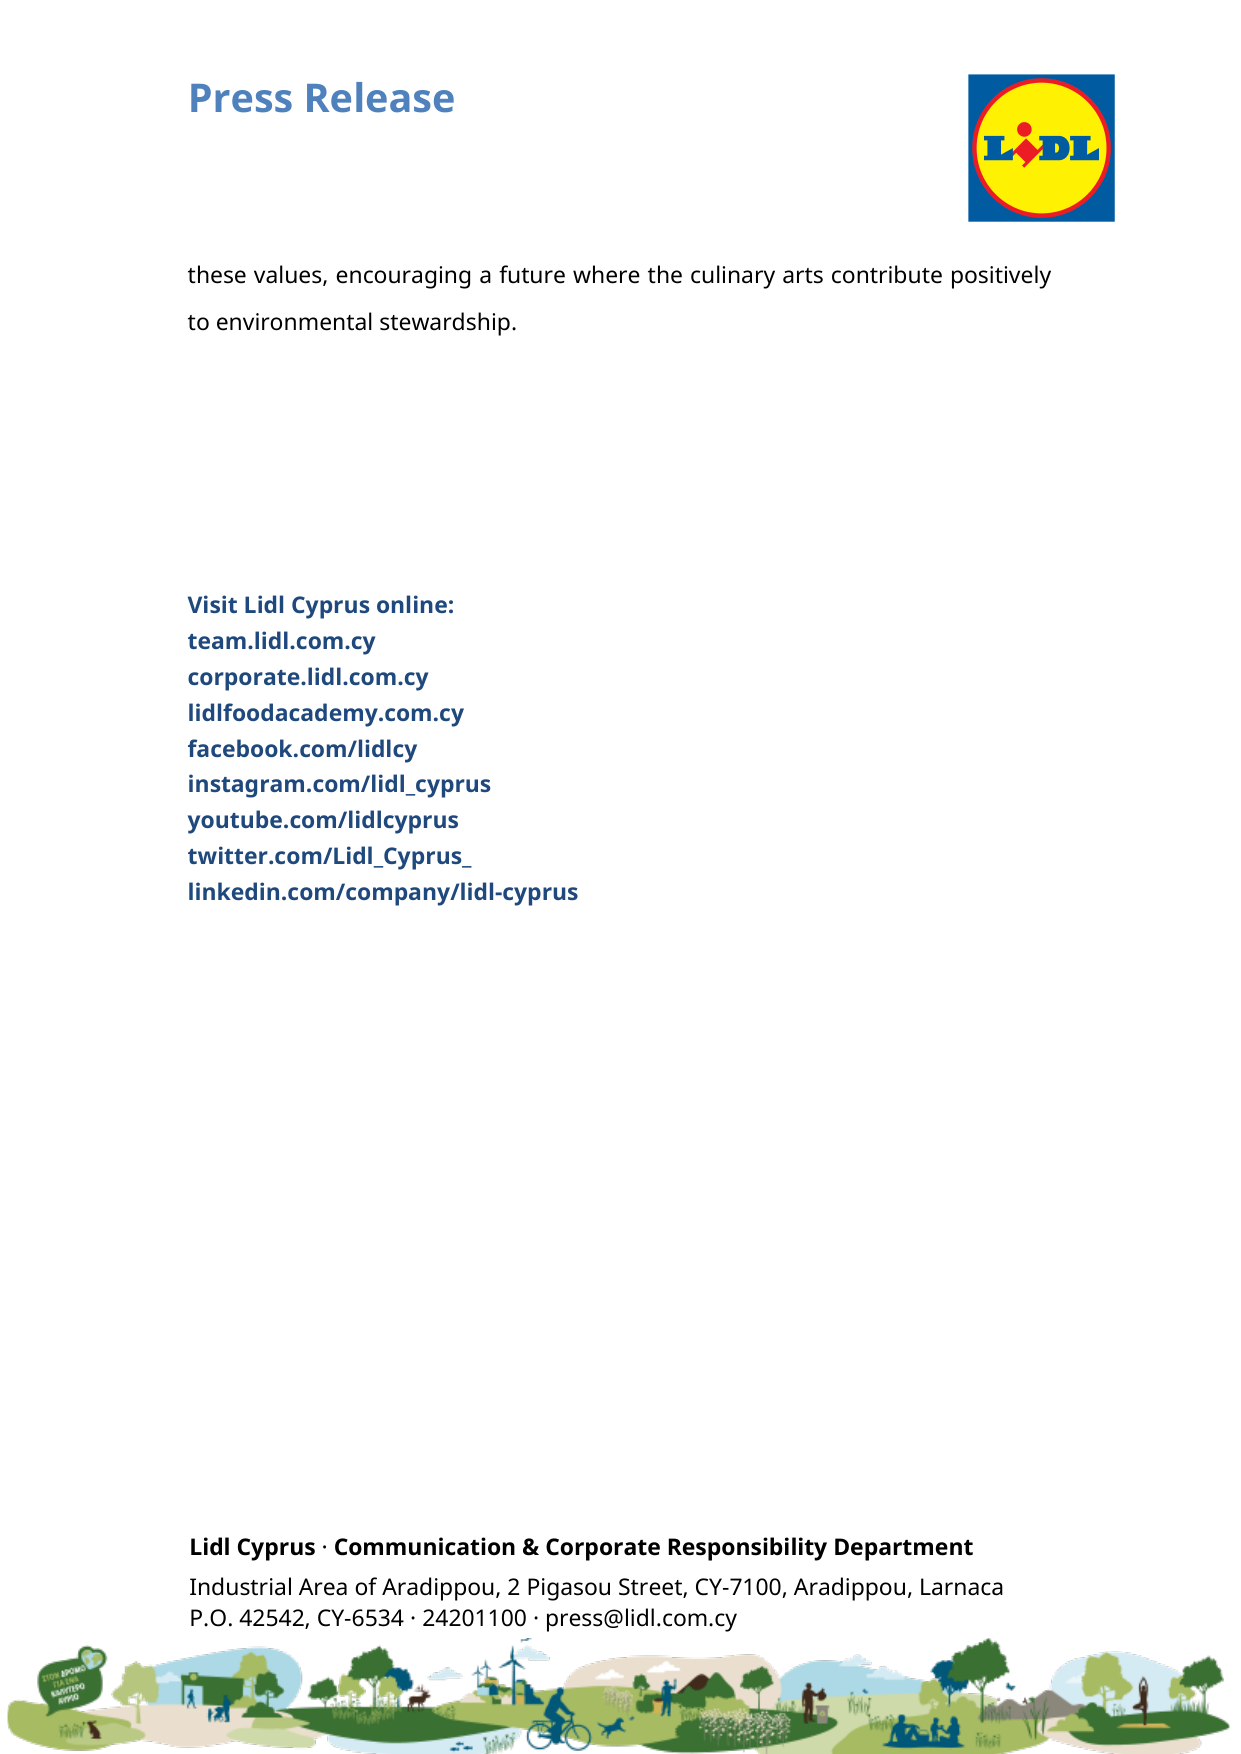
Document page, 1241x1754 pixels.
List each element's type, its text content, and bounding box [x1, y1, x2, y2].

text lidlfoodacademy.com.cy [187, 697, 1053, 728]
picture [967, 73, 1116, 223]
picture [6, 1638, 1233, 1754]
text team.lidl.com.cy [187, 625, 1053, 656]
text Visit Lidl Cyprus online: [187, 589, 1053, 620]
text corporate.lidl.com.cy [187, 661, 1053, 692]
text instagram.com/lidl_cyprus [187, 768, 1053, 800]
text facebook.com/lidlcy [187, 732, 1053, 764]
text twitter.com/Lidl_Cyprus_ [187, 840, 1053, 872]
text linkedin.com/company/lidl-cyprus [187, 876, 1053, 907]
text youtube.com/lidlcyprus [187, 804, 1053, 836]
